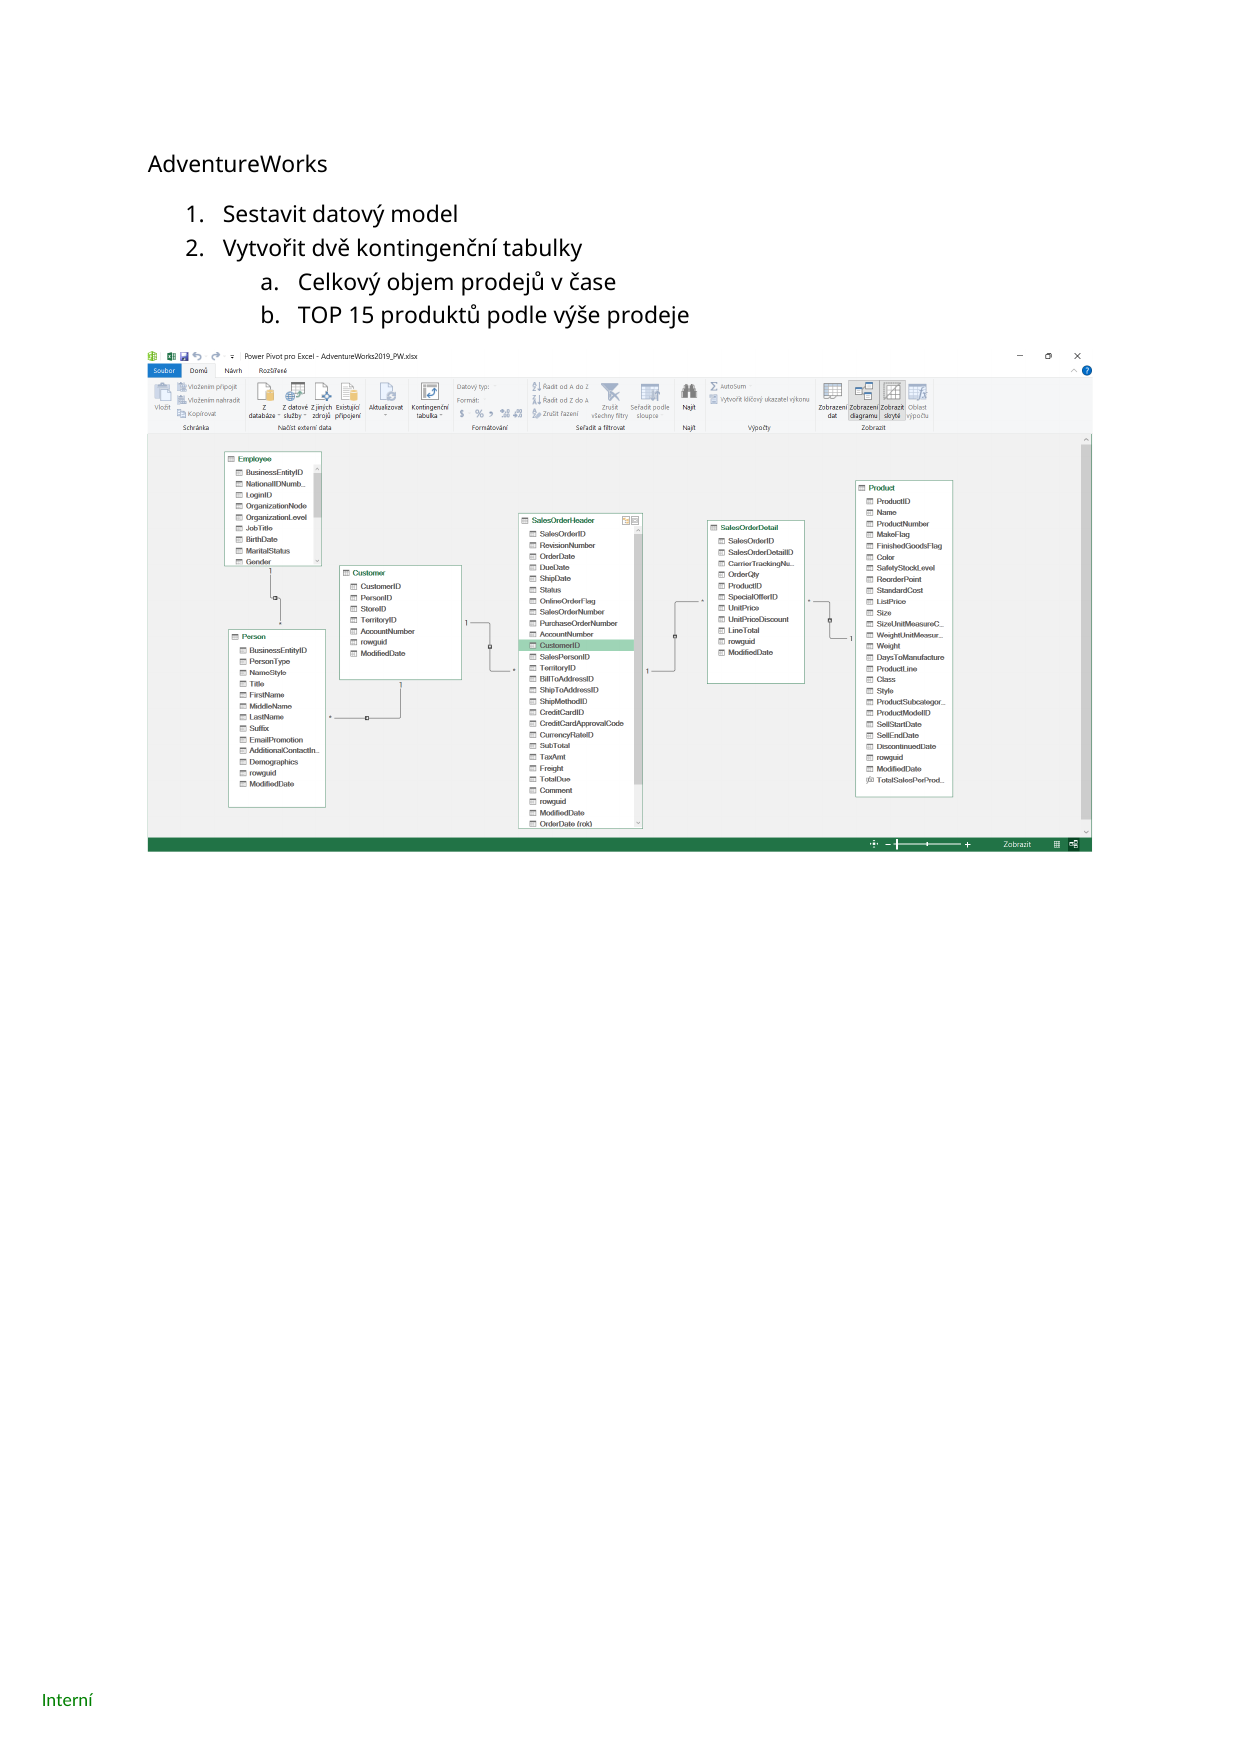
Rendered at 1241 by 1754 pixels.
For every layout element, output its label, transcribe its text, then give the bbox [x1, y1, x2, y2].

list TOP 15 produktů podle výše prodeje [260, 299, 1093, 331]
list Sestavit datový model [185, 198, 1093, 229]
list Vytvořit dvě kontingenční tabulky [185, 232, 1093, 263]
list Celkový objem prodejů v čase [260, 266, 1093, 297]
text AdventureWorks [148, 148, 1093, 179]
picture [147, 349, 1093, 852]
